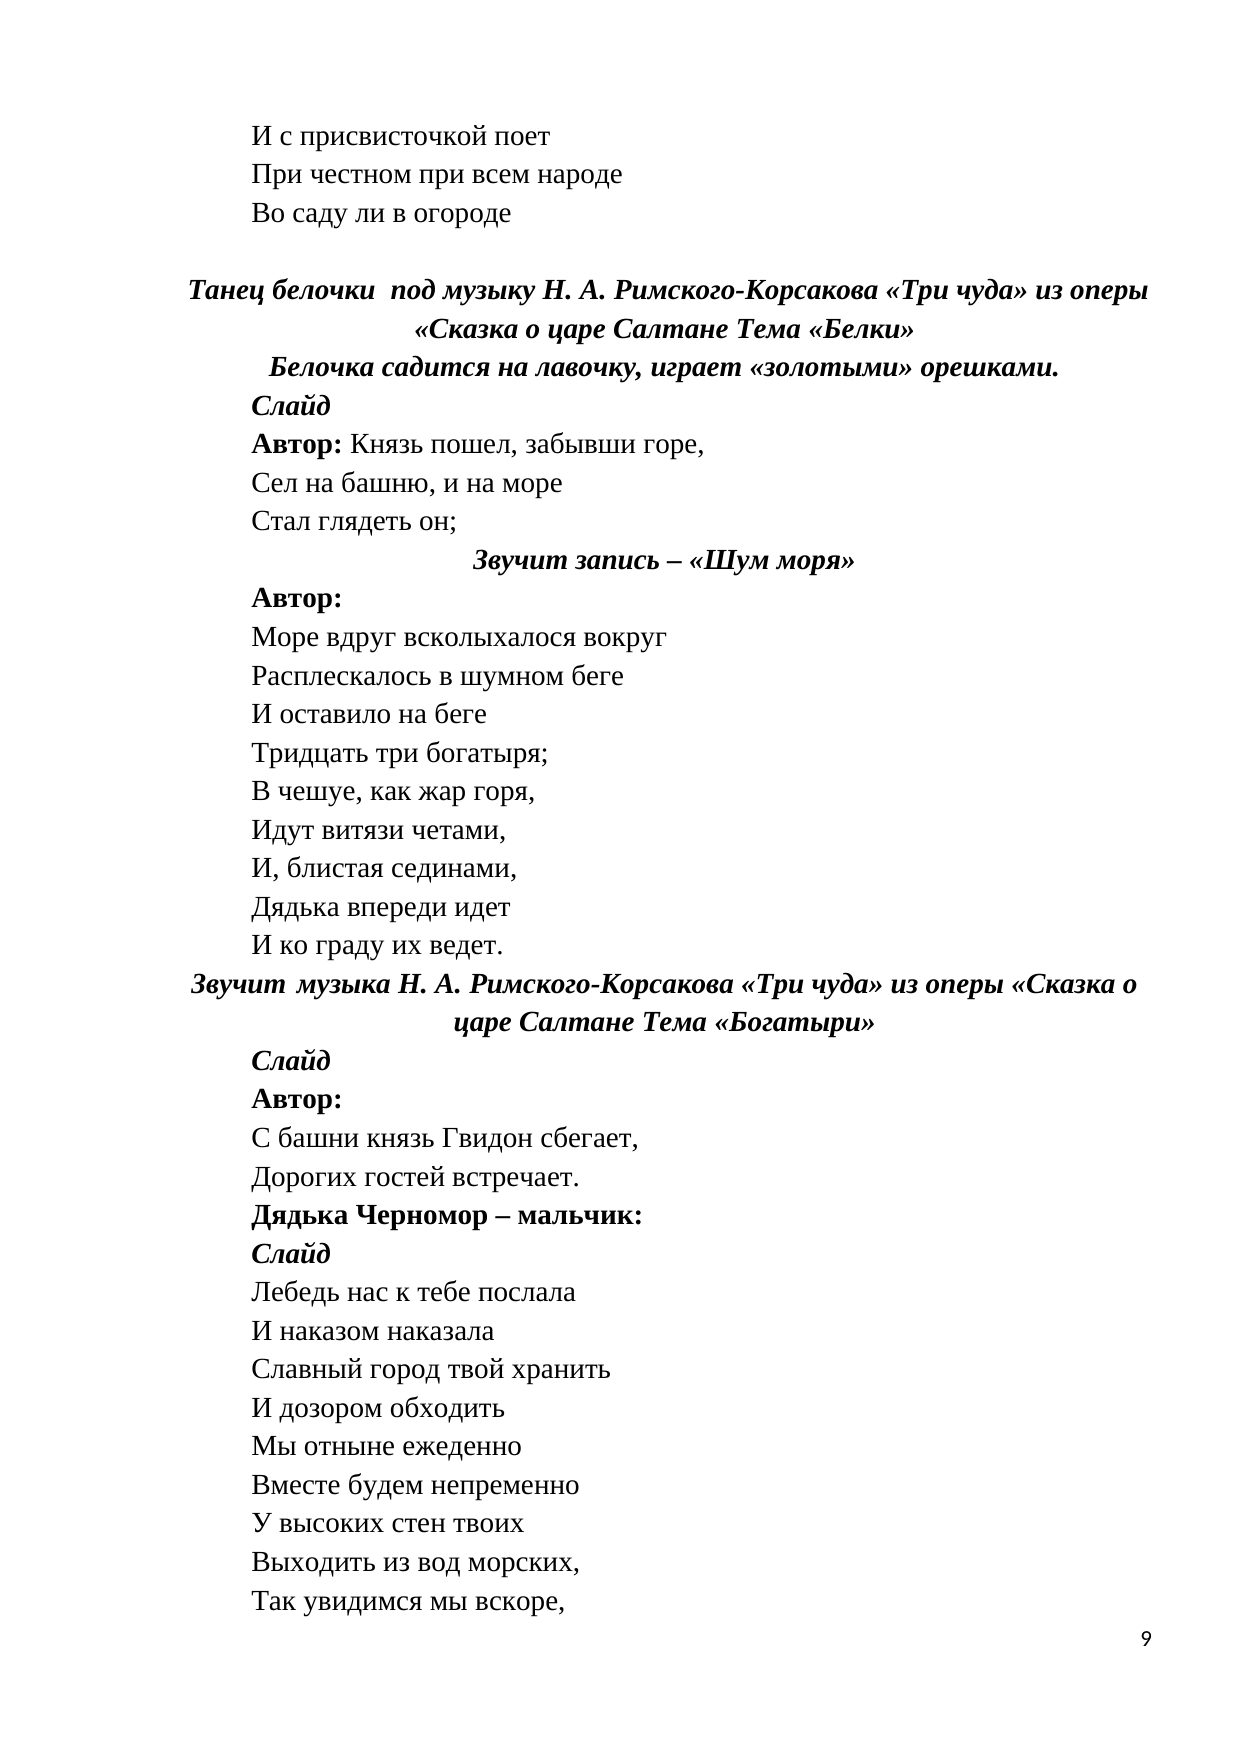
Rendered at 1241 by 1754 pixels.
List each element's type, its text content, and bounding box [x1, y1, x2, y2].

text Белочка садится на лавочку, играет «золотыми» орешками. [177, 349, 1152, 383]
text Звучит запись – «Шум моря» [177, 542, 1152, 576]
text Танец белочки под музыку Н. А. Римского-Корсакова «Три чуда» из оперы «Сказка о царе Салтане Тема «Белки» [177, 272, 1152, 344]
text Выходить из вод морских, [177, 1544, 1152, 1578]
text Автор: Князь пошел, забывши горе, [177, 426, 1152, 460]
text У высоких стен твоих [177, 1506, 1152, 1539]
text И наказом наказала [177, 1313, 1152, 1346]
text Автор: [177, 581, 1152, 614]
text Мы отныне ежеденно [177, 1428, 1152, 1462]
text Дорогих гостей встречает. [177, 1159, 1152, 1192]
text Дядька впереди идет [177, 889, 1152, 922]
text Расплескалось в шумном беге [177, 658, 1152, 691]
text С башни князь Гвидон сбегает, [177, 1120, 1152, 1154]
text Так увидимся мы вскоре, [177, 1583, 1152, 1616]
text И, блистая сединами, [177, 850, 1152, 884]
text Слайд [177, 1236, 1152, 1269]
text При честном при всем народе [177, 157, 1152, 190]
text Дядька Черномор – мальчик: [177, 1197, 1152, 1231]
text Сел на башню, и на море [177, 465, 1152, 498]
text Автор: [177, 1082, 1152, 1115]
text Слайд [177, 1043, 1152, 1077]
text И ко граду их ведет. [177, 927, 1152, 961]
text И оставило на беге [177, 696, 1152, 730]
text Стал глядеть он; [177, 503, 1152, 537]
text Славный город твой хранить [177, 1351, 1152, 1385]
text Идут витязи четами, [177, 812, 1152, 845]
text Звучит музыка Н. А. Римского-Корсакова «Три чуда» из оперы «Сказка о царе Салтане Тема «Богатыри» [177, 966, 1152, 1038]
text Тридцать три богатыря; [177, 735, 1152, 768]
text И дозором обходить [177, 1390, 1152, 1423]
text И с присвисточкой поет [177, 118, 1152, 152]
text Море вдруг всколыхалося вокруг [177, 619, 1152, 653]
text Вместе будем непременно [177, 1467, 1152, 1501]
text Слайд [177, 388, 1152, 421]
text Лебедь нас к тебе послала [177, 1274, 1152, 1308]
text В чешуе, как жар горя, [177, 773, 1152, 807]
text Во саду ли в огороде [177, 195, 1152, 229]
